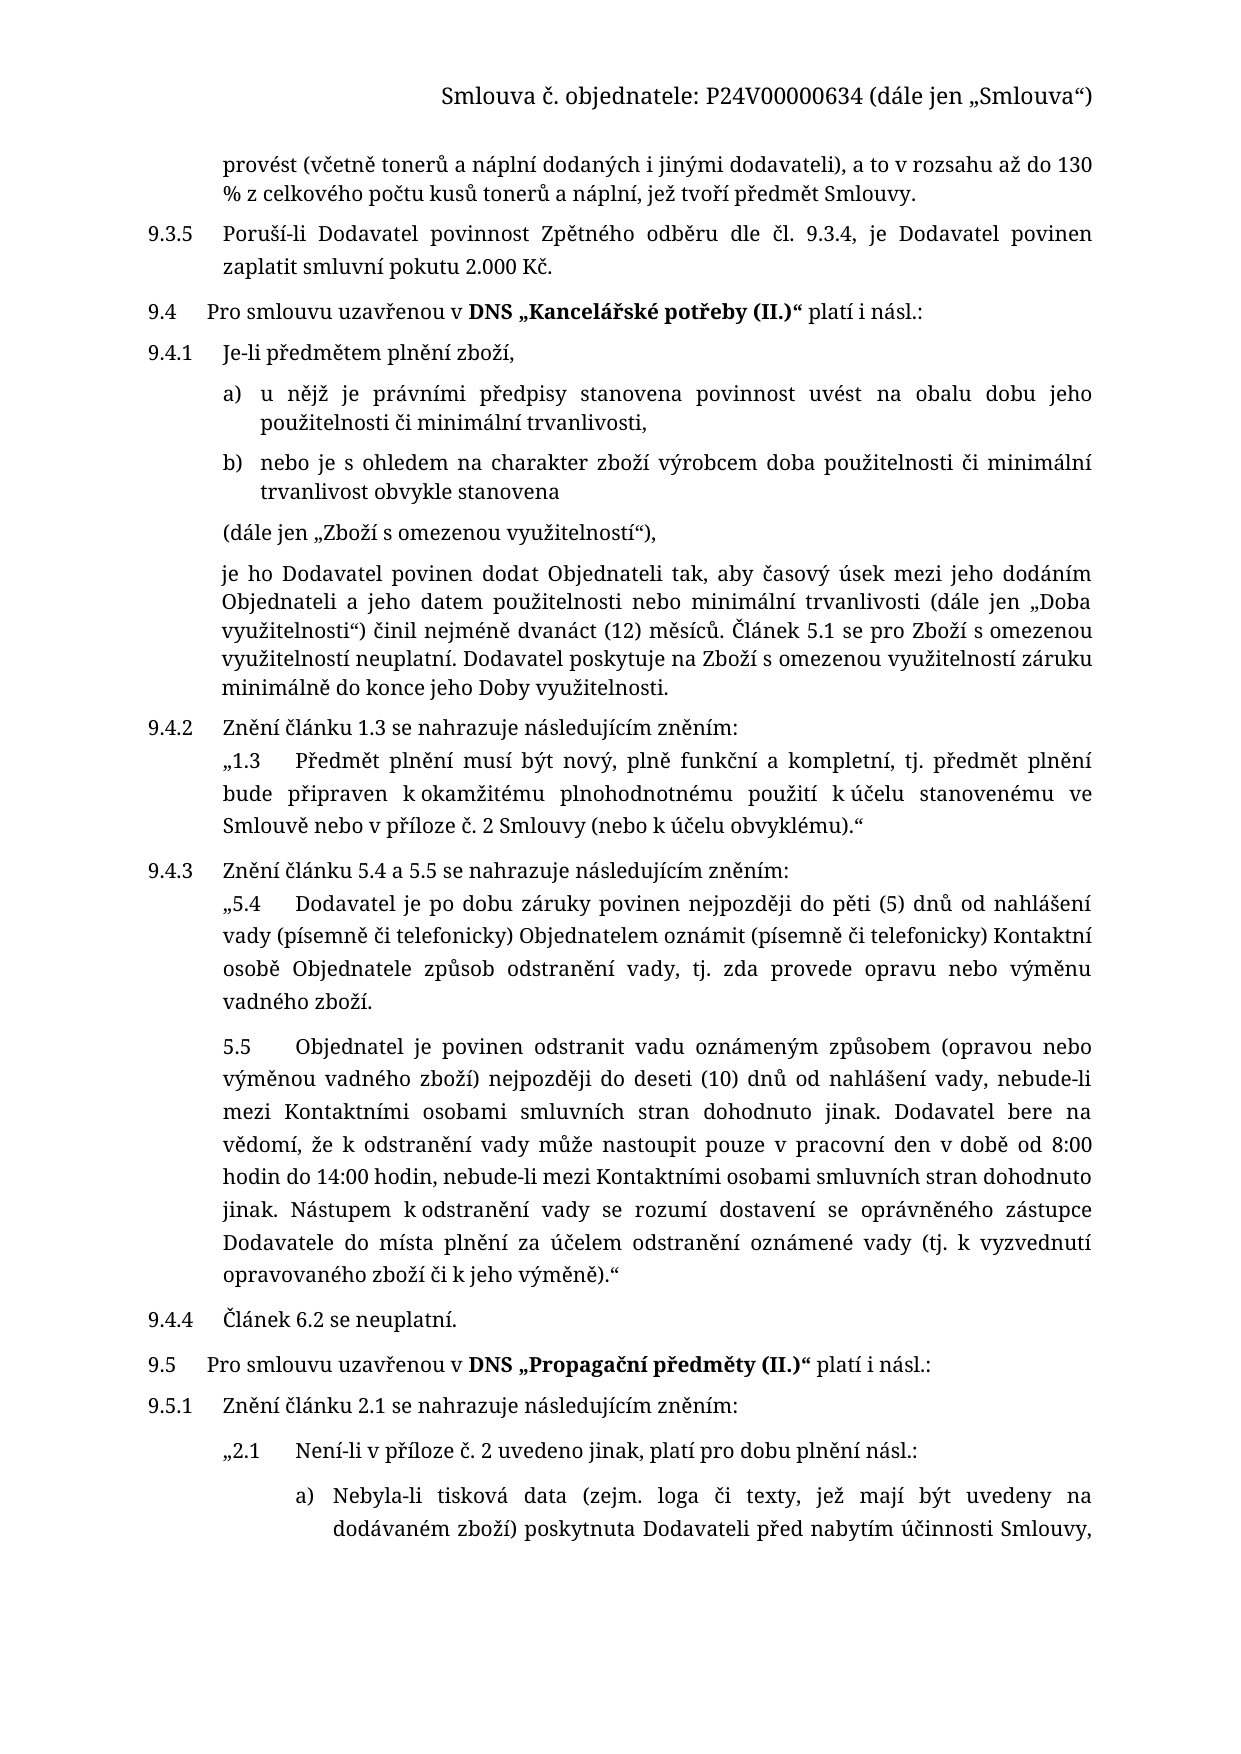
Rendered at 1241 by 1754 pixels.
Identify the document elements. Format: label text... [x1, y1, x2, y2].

list „1.3 Předmět plnění musí být nový, plně funkční a kompletní, tj. předmět plnění bude připraven k okamžitému plnohodnotnému použití k účelu stanovenému ve Smlouvě nebo v příloze č. 2 Smlouvy (nebo k účelu obvyklému).“ [223, 746, 1093, 840]
text je ho Dodavatel povinen dodat Objednateli tak, aby časový úsek mezi jeho dodáním Objednateli a jeho datem použitelnosti nebo minimální trvanlivosti (dále jen „Doba využitelnosti“) činil nejméně dvanáct (12) měsíců. Článek 5.1 se pro Zboží s omezenou využitelností neuplatní. Dodavatel poskytuje na Zboží s omezenou využitelností záruku minimálně do konce jeho Doby využitelnosti. [221, 559, 1093, 701]
list Znění článku 1.3 se nahrazuje následujícím zněním: [148, 713, 1093, 742]
list Je-li předmětem plnění zboží, [148, 338, 1093, 367]
list Znění článku 2.1 se nahrazuje následujícím zněním: [148, 1391, 1093, 1420]
list „2.1 Není-li v příloze č. 2 uvedeno jinak, platí pro dobu plnění násl.: [223, 1436, 1093, 1465]
list u nějž je právními předpisy stanovena povinnost uvést na obalu dobu jeho použitelnosti či minimální trvanlivosti, [223, 379, 1093, 436]
list „5.4 Dodavatel je po dobu záruky povinen nejpozději do pěti (5) dnů od nahlášení vady (písemně či telefonicky) Objednatelem oznámit (písemně či telefonicky) Kontaktní osobě Objednatele způsob odstranění vady, tj. zda provede opravu nebo výměnu vadného zboží. [223, 889, 1093, 1015]
text (dále jen „Zboží s omezenou využitelností“), [223, 518, 1093, 546]
list Článek 6.2 se neuplatní. [148, 1305, 1093, 1334]
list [148, 150, 1093, 207]
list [295, 1482, 1093, 1543]
list nebo je s ohledem na charakter zboží výrobcem doba použitelnosti či minimální trvanlivost obvykle stanovena [223, 448, 1093, 505]
list Pro smlouvu uzavřenou v DNS „Propagační předměty (II.)“ platí i násl.: [148, 1350, 1093, 1379]
list Poruší-li Dodavatel povinnost Zpětného odběru dle čl. 9.3.4, je Dodavatel povinen zaplatit smluvní pokutu 2.000 Kč. [148, 219, 1093, 281]
list Znění článku 5.4 a 5.5 se nahrazuje následujícím zněním: [148, 856, 1093, 885]
list 5.5 Objednatel je povinen odstranit vadu oznámeným způsobem (opravou nebo výměnou vadného zboží) nejpozději do deseti (10) dnů od nahlášení vady, nebude-li mezi Kontaktními osobami smluvních stran dohodnuto jinak. Dodavatel bere na vědomí, že k odstranění vady může nastoupit pouze v pracovní den v době od 8:00 hodin do 14:00 hodin, nebude-li mezi Kontaktními osobami smluvních stran dohodnuto jinak. Nástupem k odstranění vady se rozumí dostavení se oprávněného zástupce Dodavatele do místa plnění za účelem odstranění oznámené vady (tj. k vyzvednutí opravovaného zboží či k jeho výměně).“ [223, 1032, 1093, 1289]
list Pro smlouvu uzavřenou v DNS „Kancelářské potřeby (II.)“ platí i násl.: [148, 297, 1093, 326]
